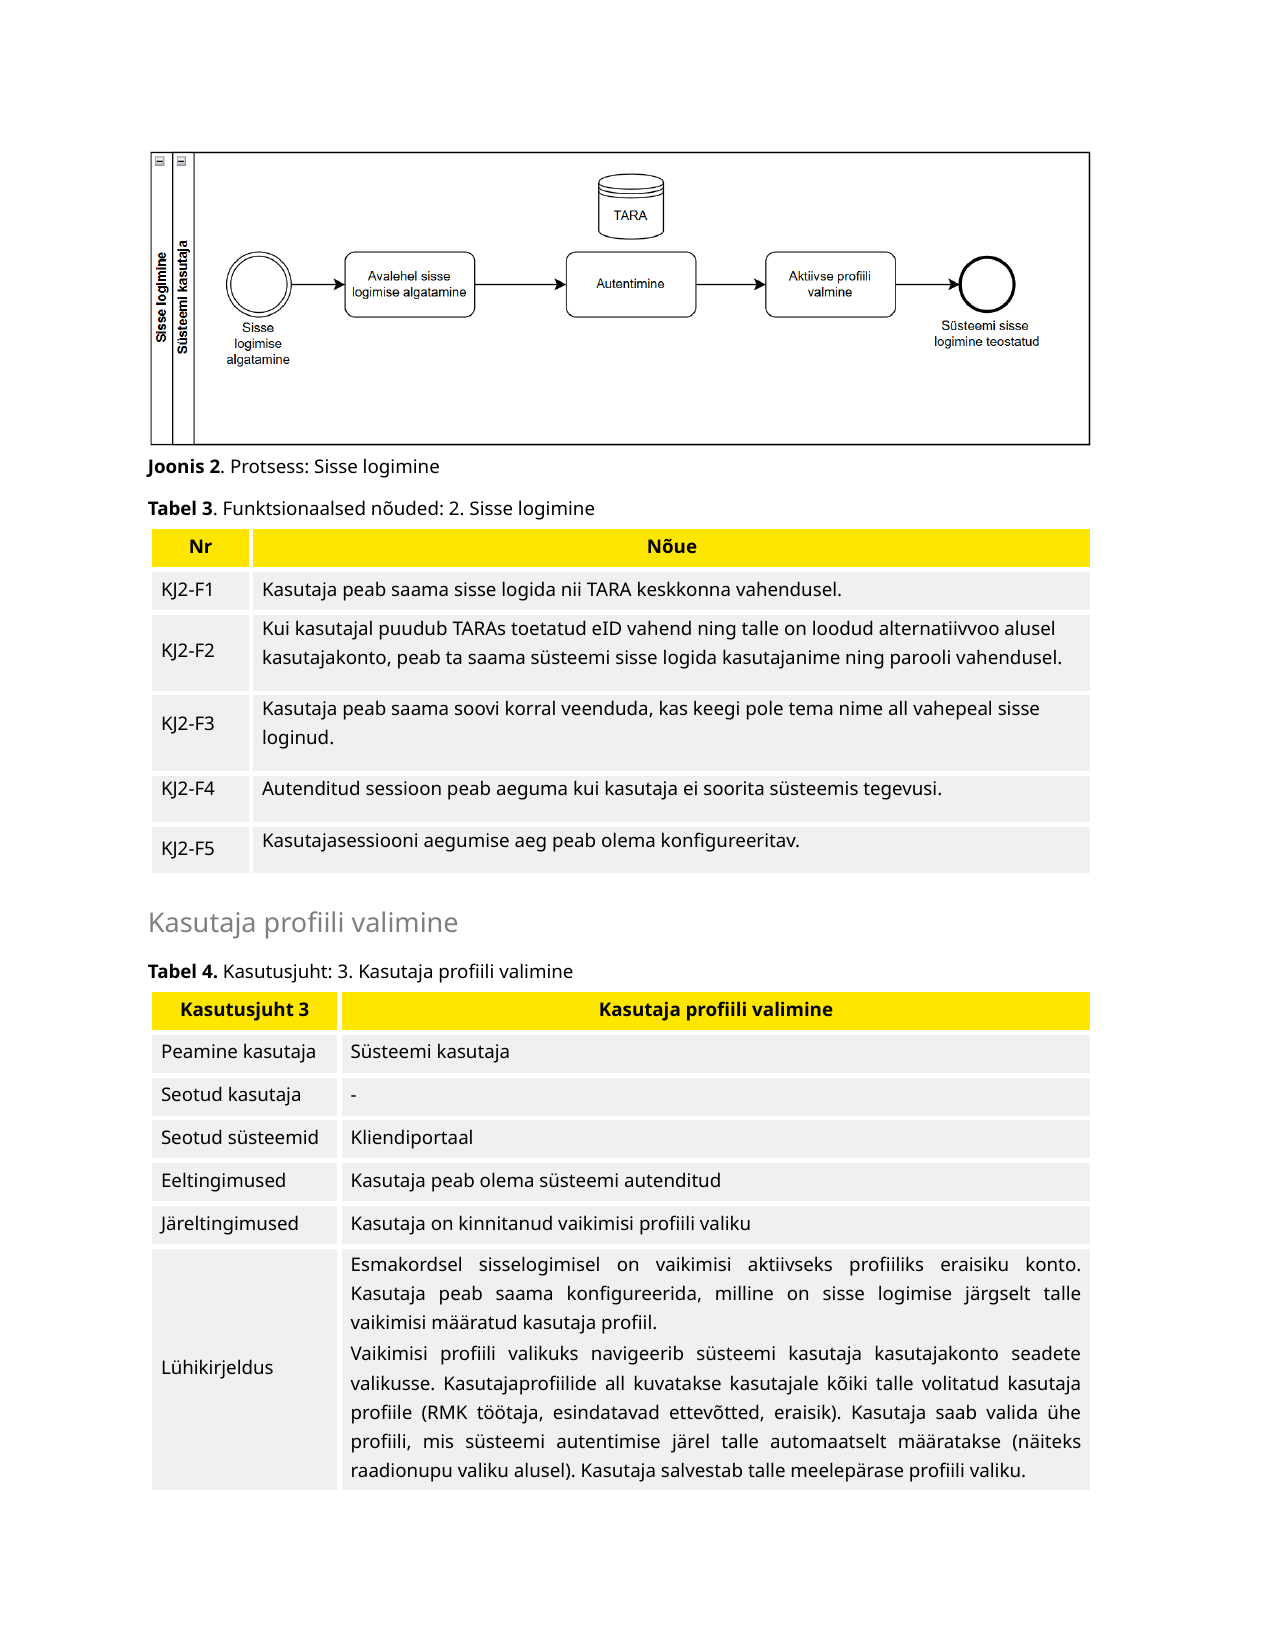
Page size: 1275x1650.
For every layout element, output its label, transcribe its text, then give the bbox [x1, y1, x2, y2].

table_cell Kui kasutajal puudub TARAs toetatud eID vahend ning talle on loodud alternatiivvoo alusel kasutajakonto, peab ta saama süsteemi sisse logida kasutajanime ning parooli vahendusel. [253, 615, 1090, 691]
table_header Kasutaja profiili valimine [342, 992, 1090, 1030]
table_cell Esmakordsel sisselogimisel on vaikimisi aktiivseks profiiliks eraisiku konto. Kasutaja peab saama konfigureerida, milline on sisse logimise järgselt talle vaikimisi määratud kasutaja profiil. Vaikimisi profiili valikuks navigeerib süsteemi kasutaja kasutajakonto seadete valikusse. Kasutajaprofiilide all kuvatakse kasutajale kõiki talle volitatud kasutaja profiile (RMK töötaja, esindatavad ettevõtted, eraisik). Kasutaja saab valida ühe profiili, mis süsteemi autentimise järel talle automaatselt määratakse (näiteks raadionupu valiku alusel). Kasutaja salvestab talle meelepärase profiili valiku. [342, 1249, 1090, 1490]
table_cell KJ2-F4 [152, 776, 249, 822]
table_cell Kliendiportaal [342, 1120, 1090, 1158]
picture [147, 147, 1093, 450]
table_cell Lühikirjeldus [152, 1249, 337, 1490]
table_cell Peamine kasutaja [152, 1035, 337, 1073]
table_cell Kasutaja on kinnitanud vaikimisi profiili valiku [342, 1206, 1090, 1244]
table_cell Seotud süsteemid [152, 1120, 337, 1158]
table_cell KJ2-F2 [152, 615, 249, 691]
table_cell Kasutaja peab saama sisse logida nii TARA keskkonna vahendusel. [253, 572, 1090, 610]
table_cell Järeltingimused [152, 1206, 337, 1244]
subtitle Kasutaja profiili valimine [148, 903, 1127, 940]
table_header Nõue [253, 529, 1090, 567]
table_cell Autenditud sessioon peab aeguma kui kasutaja ei soorita süsteemis tegevusi. [253, 776, 1090, 822]
table_cell - [342, 1078, 1090, 1116]
table_cell Kasutajasessiooni aegumise aeg peab olema konfigureeritav. [253, 827, 1090, 873]
table_cell Eeltingimused [152, 1163, 337, 1201]
table_cell Süsteemi kasutaja [342, 1035, 1090, 1073]
table_header Nr [152, 529, 249, 567]
table_cell KJ2-F5 [152, 827, 249, 873]
table_cell KJ2-F3 [152, 695, 249, 771]
table_cell KJ2-F1 [152, 572, 249, 610]
table_cell Kasutaja peab olema süsteemi autenditud [342, 1163, 1090, 1201]
table_cell Kasutaja peab saama soovi korral veenduda, kas keegi pole tema nime all vahepeal sisse loginud. [253, 695, 1090, 771]
table_cell Seotud kasutaja [152, 1078, 337, 1116]
table_header Kasutusjuht 3 [152, 992, 337, 1030]
